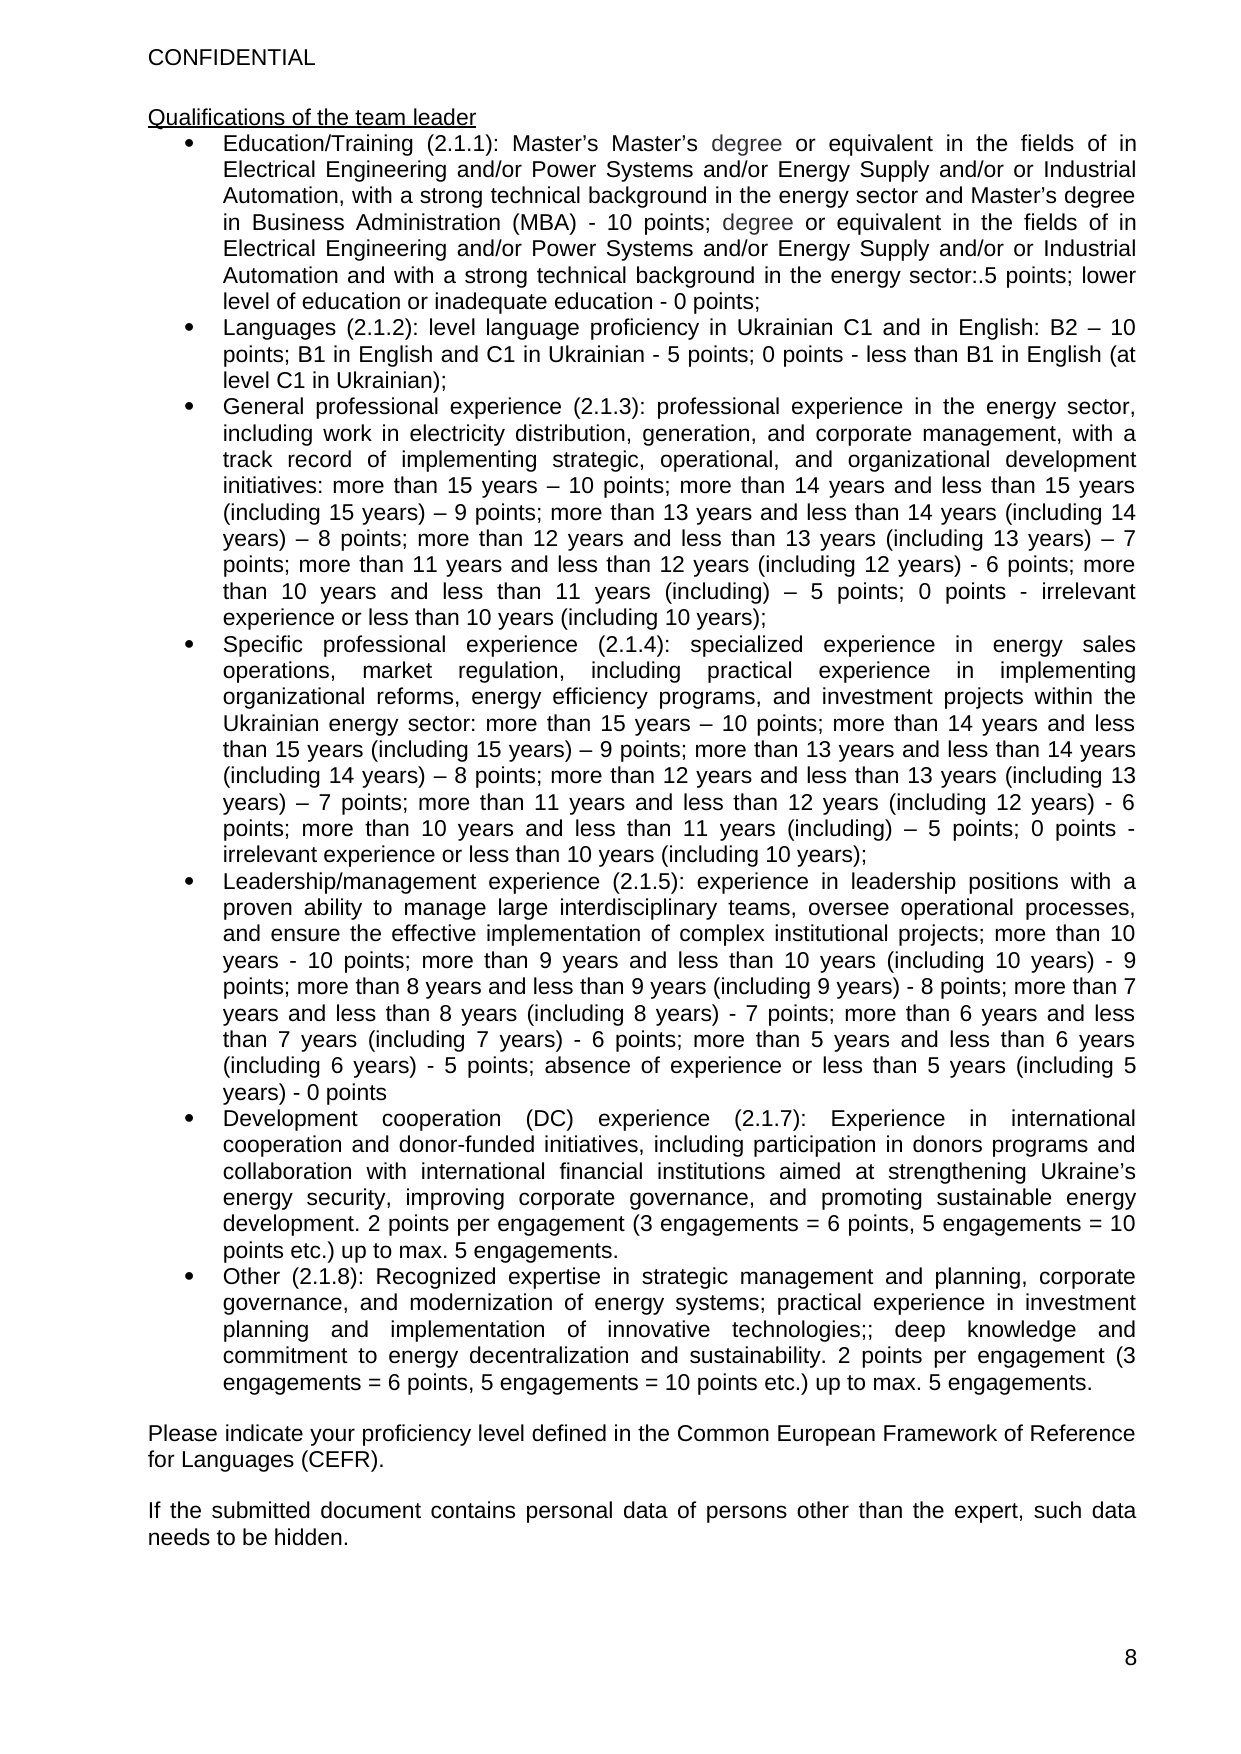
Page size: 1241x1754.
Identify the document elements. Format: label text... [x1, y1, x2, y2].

text Qualifications of the team leader [148, 103, 1137, 130]
list Leadership/management experience (2.1.5): experience in leadership positions with a proven ability to manage large interdisciplinary teams, oversee operational processes, and ensure the effective implementation of complex institutional projects; more than 10 years - 10 points; more than 9 years and less than 10 years (including 10 years) - 9 points; more than 8 years and less than 9 years (including 9 years) - 8 points; more than 7 years and less than 8 years (including 8 years) - 7 points; more than 6 years and less than 7 years (including 7 years) - 6 points; more than 5 years and less than 6 years (including 6 years) - 5 points; absence of experience or less than 5 years (including 5 years) - 0 points [185, 868, 1137, 1105]
list Education/Training (2.1.1): Master’s Master’s degree or equivalent in the fields of in Electrical Engineering and/or Power Systems and/or Energy Supply and/or or Industrial Automation, with a strong technical background in the energy sector and Master’s degree in Business Administration (MBA) - 10 points; degree or equivalent in the fields of in Electrical Engineering and/or Power Systems and/or Energy Supply and/or or Industrial Automation and with a strong technical background in the energy sector:.5 points; lower level of education or inadequate education - 0 points; [185, 130, 1137, 314]
list Development cooperation (DC) experience (2.1.7): Experience in international cooperation and donor-funded initiatives, including participation in donors programs and collaboration with international financial institutions aimed at strengthening Ukraine’s energy security, improving corporate governance, and promoting sustainable energy development. 2 points per engagement (3 engagements = 6 points, 5 engagements = 10 points etc.) up to max. 5 engagements. [185, 1105, 1137, 1263]
list General professional experience (2.1.3): professional experience in the energy sector, including work in electricity distribution, generation, and corporate management, with a track record of implementing strategic, operational, and organizational development initiatives: more than 15 years – 10 points; more than 14 years and less than 15 years (including 15 years) – 9 points; more than 13 years and less than 14 years (including 14 years) – 8 points; more than 12 years and less than 13 years (including 13 years) – 7 points; more than 11 years and less than 12 years (including 12 years) - 6 points; more than 10 years and less than 11 years (including) – 5 points; 0 points - irrelevant experience or less than 10 years (including 10 years); [185, 393, 1137, 631]
list Specific professional experience (2.1.4): specialized experience in energy sales operations, market regulation, including practical experience in implementing organizational reforms, energy efficiency programs, and investment projects within the Ukrainian energy sector: more than 15 years – 10 points; more than 14 years and less than 15 years (including 15 years) – 9 points; more than 13 years and less than 14 years (including 14 years) – 8 points; more than 12 years and less than 13 years (including 13 years) – 7 points; more than 11 years and less than 12 years (including 12 years) - 6 points; more than 10 years and less than 11 years (including) – 5 points; 0 points - irrelevant experience or less than 10 years (including 10 years); [185, 631, 1137, 868]
list Languages (2.1.2): level language proficiency in Ukrainian C1 and in English: B2 – 10 points; B1 in English and C1 in Ukrainian - 5 points; 0 points - less than B1 in English (at level C1 in Ukrainian); [185, 314, 1137, 393]
subtitle Please indicate your proficiency level defined in the Common European Framework of Reference for Languages (CEFR). [148, 1420, 1137, 1472]
text If the submitted document contains personal data of persons other than the expert, such data needs to be hidden. [148, 1497, 1137, 1550]
list Other (2.1.8): Recognized expertise in strategic management and planning, corporate governance, and modernization of energy systems; practical experience in investment planning and implementation of innovative technologies;; deep knowledge and commitment to energy decentralization and sustainability. 2 points per engagement (3 engagements = 6 points, 5 engagements = 10 points etc.) up to max. 5 engagements. [185, 1263, 1137, 1395]
